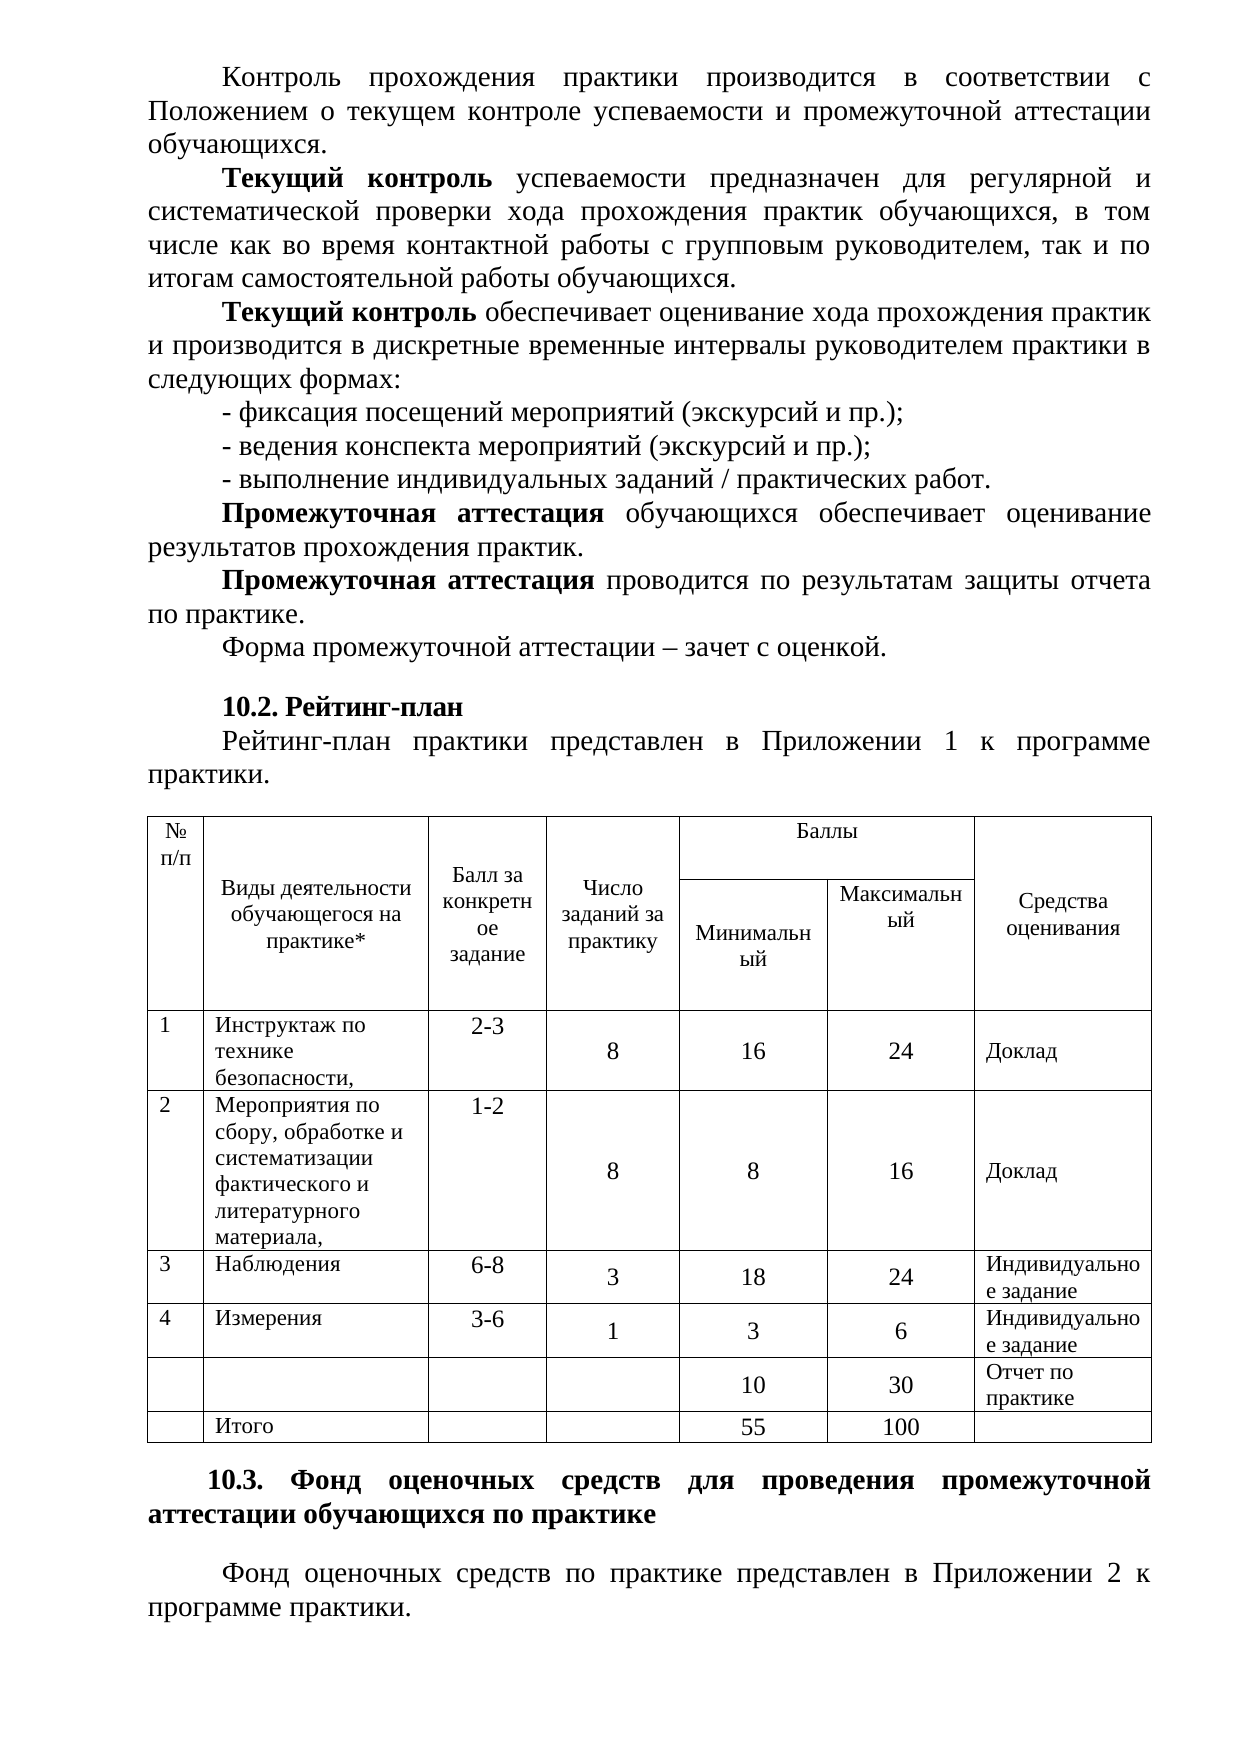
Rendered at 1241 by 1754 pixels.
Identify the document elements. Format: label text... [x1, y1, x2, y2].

table_cell [975, 1412, 1151, 1442]
table_cell 1 [547, 1304, 679, 1357]
table_cell 2 [148, 1091, 203, 1249]
text Форма промежуточной аттестации – зачет с оценкой. [148, 629, 1152, 663]
table_cell 3-6 [429, 1304, 546, 1357]
table_cell 30 [828, 1358, 974, 1411]
table_cell 18 [680, 1251, 827, 1303]
table_cell 24 [828, 1011, 974, 1090]
table_header Виды деятельности обучающегося на практике* [204, 817, 428, 1010]
table_cell [148, 1358, 203, 1411]
table_cell Итого [204, 1412, 428, 1442]
text - фиксация посещений мероприятий (экскурсий и пр.); [148, 394, 1152, 428]
table_cell [148, 1412, 203, 1442]
table_header № п/п [148, 817, 203, 1010]
table_cell Измерения [204, 1304, 428, 1357]
text Текущий контроль обеспечивает оценивание хода прохождения практик и производится в дискретные временные интервалы руководителем практики в следующих формах: [148, 294, 1152, 394]
text 10.2. Рейтинг-план [148, 689, 1152, 723]
text - выполнение индивидуальных заданий / практических работ. [148, 462, 1152, 495]
table_cell Доклад [975, 1091, 1151, 1249]
text Рейтинг-план практики представлен в Приложении 1 к программе практики. [148, 723, 1152, 790]
table_header Баллы [680, 817, 974, 879]
text Контроль прохождения практики производится в соответствии с Положением о текущем контроле успеваемости и промежуточной аттестации обучающихся. [148, 59, 1152, 160]
table_cell 8 [680, 1091, 827, 1249]
table_cell 16 [828, 1091, 974, 1249]
table_cell 3 [680, 1304, 827, 1357]
table_cell [547, 1412, 679, 1442]
table_cell [204, 1358, 428, 1411]
table_cell 3 [547, 1251, 679, 1303]
text Промежуточная аттестация проводится по результатам защиты отчета по практике. [148, 562, 1152, 629]
table_cell 6 [828, 1304, 974, 1357]
table_cell Индивидуальное задание [975, 1251, 1151, 1303]
text - ведения конспекта мероприятий (экскурсий и пр.); [148, 428, 1152, 462]
table_cell Доклад [975, 1011, 1151, 1090]
table_cell 10 [680, 1358, 827, 1411]
table_cell Индивидуальное задание [975, 1304, 1151, 1357]
table_cell [429, 1358, 546, 1411]
table_cell Минимальный [680, 880, 827, 1010]
table_cell 55 [680, 1412, 827, 1442]
table_header Балл за конкретное задание [429, 817, 546, 1010]
text Текущий контроль успеваемости предназначен для регулярной и систематической проверки хода прохождения практик обучающихся, в том числе как во время контактной работы с групповым руководителем, так и по итогам самостоятельной работы обучающихся. [148, 160, 1152, 294]
table_cell [429, 1412, 546, 1442]
table_cell Наблюдения [204, 1251, 428, 1303]
table_header Средства оценивания [975, 817, 1151, 1010]
table_cell [547, 1358, 679, 1411]
table_cell 2-3 [429, 1011, 546, 1090]
table_cell 6-8 [429, 1251, 546, 1303]
table_cell 3 [148, 1251, 203, 1303]
table_cell Отчет по практике [975, 1358, 1151, 1411]
table_cell Максимальный [828, 880, 974, 1010]
text Промежуточная аттестация обучающихся обеспечивает оценивание результатов прохождения практик. [148, 495, 1152, 562]
table_cell 1-2 [429, 1091, 546, 1249]
text 10.3. Фонд оценочных средств для проведения промежуточной аттестации обучающихся по практике [148, 1462, 1152, 1529]
table_cell 1 [148, 1011, 203, 1090]
table_cell 100 [828, 1412, 974, 1442]
table_cell 8 [547, 1011, 679, 1090]
table_cell 4 [148, 1304, 203, 1357]
text Фонд оценочных средств по практике представлен в Приложении 2 к программе практики. [148, 1556, 1152, 1623]
table_cell Мероприятия по сбору, обработке и систематизации фактического и литературного материала, [204, 1091, 428, 1249]
table_cell 24 [828, 1251, 974, 1303]
table_cell 8 [547, 1091, 679, 1249]
table_cell 16 [680, 1011, 827, 1090]
table_cell Инструктаж по технике безопасности, [204, 1011, 428, 1090]
table_header Число заданий за практику [547, 817, 679, 1010]
